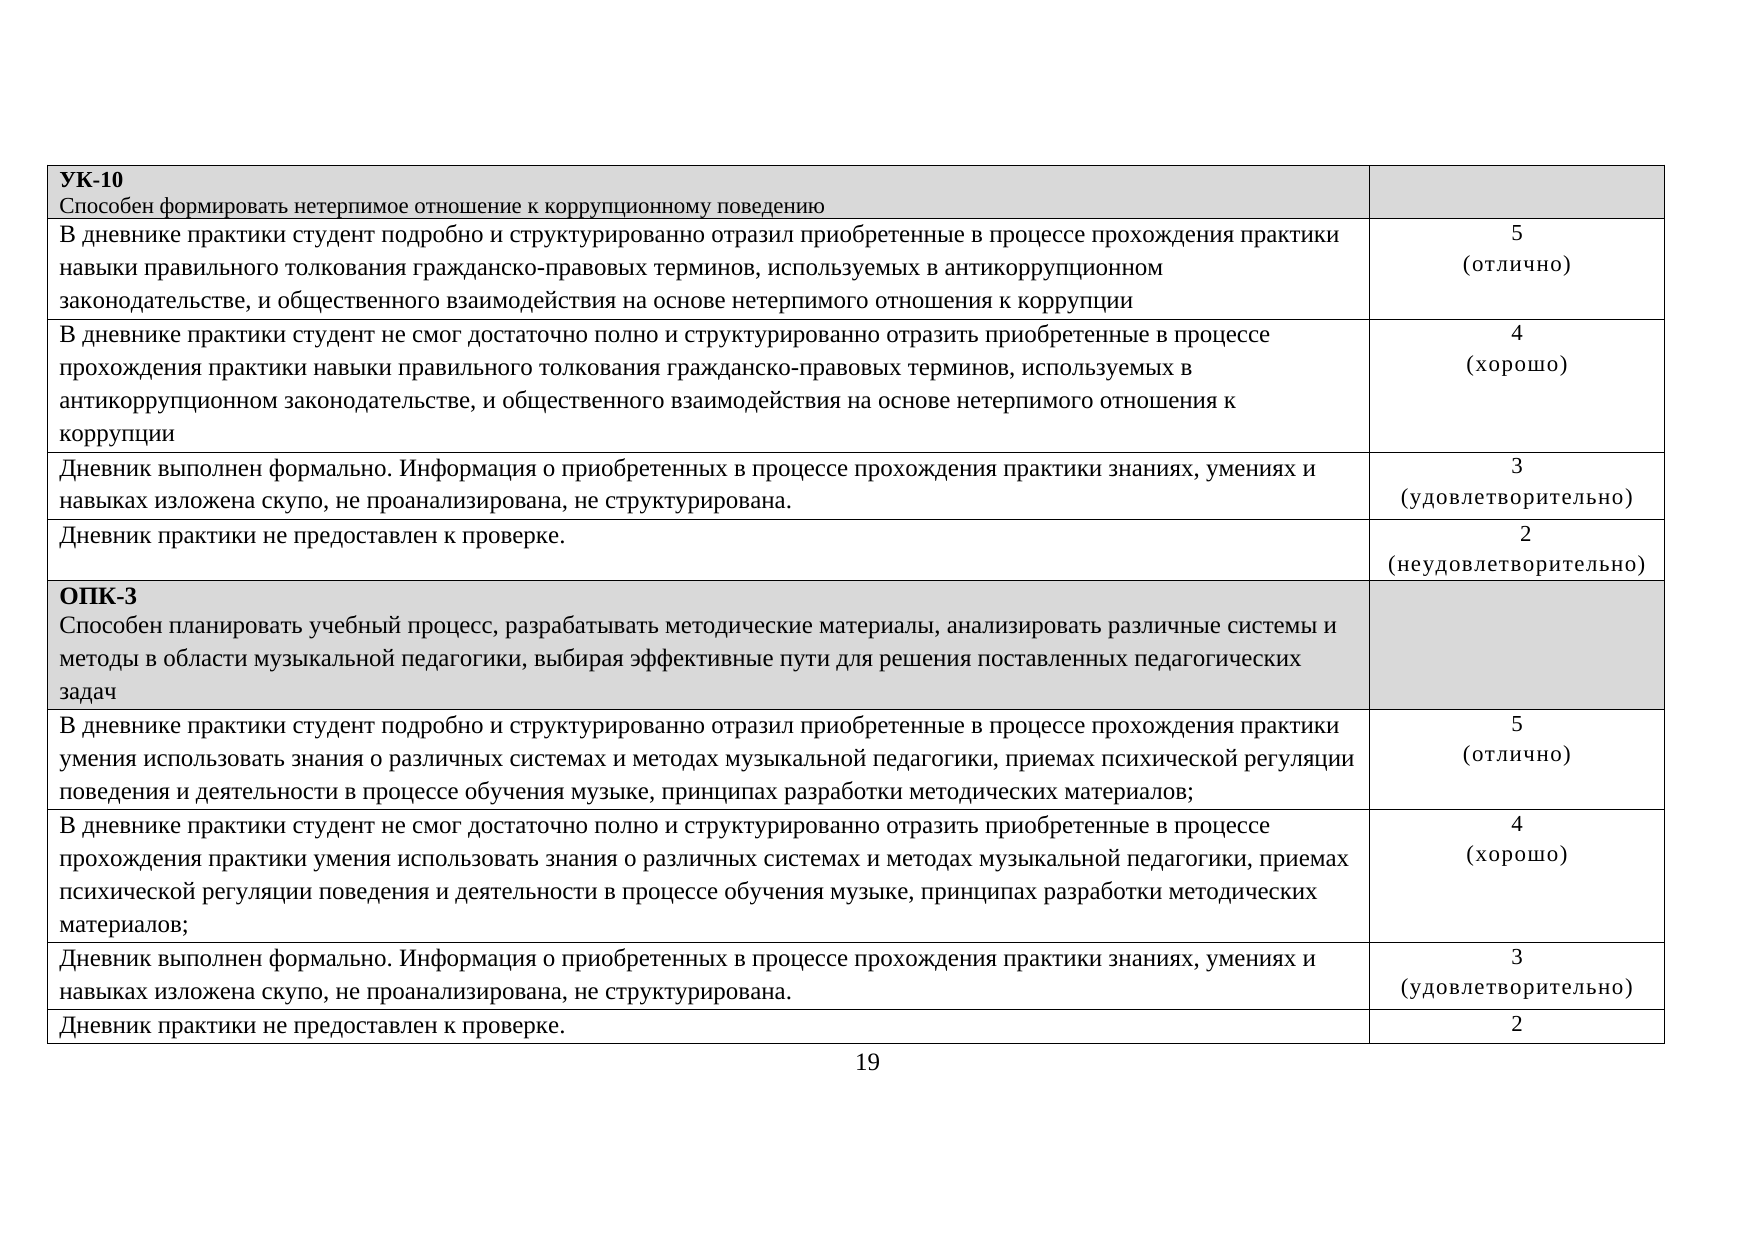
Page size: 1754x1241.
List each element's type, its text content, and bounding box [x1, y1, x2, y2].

table_cell 5 (отлично) [1370, 219, 1664, 318]
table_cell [48, 1010, 1369, 1043]
table_cell Дневник выполнен формально. Информация о приобретенных в процессе прохождения практики знаниях, умениях и навыках изложена скупо, не проанализирована, не структурирована. [48, 943, 1369, 1009]
table_cell ОПК-3 Способен планировать учебный процесс, разрабатывать методические материалы, анализировать различные системы и методы в области музыкальной педагогики, выбирая эффективные пути для решения поставленных педагогических задач [48, 581, 1369, 709]
table_cell 3 (удовлетворительно) [1370, 453, 1664, 519]
table_cell В дневнике практики студент подробно и структурированно отразил приобретенные в процессе прохождения практики умения использовать знания о различных системах и методах музыкальной педагогики, приемах психической регуляции поведения и деятельности в процессе обучения музыке, принципах разработки методических материалов; [48, 710, 1369, 809]
table_cell 4 (хорошо) [1370, 320, 1664, 452]
table_cell [1370, 166, 1664, 218]
table_cell 5 (отлично) [1370, 710, 1664, 809]
table_cell 3 (удовлетворительно) [1370, 943, 1664, 1009]
table_cell 2 (неудовлетворительно) [1370, 520, 1664, 580]
table_cell Дневник выполнен формально. Информация о приобретенных в процессе прохождения практики знаниях, умениях и навыках изложена скупо, не проанализирована, не структурирована. [48, 453, 1369, 519]
table_cell 4 (хорошо) [1370, 810, 1664, 942]
table_cell В дневнике практики студент подробно и структурированно отразил приобретенные в процессе прохождения практики навыки правильного толкования гражданско-правовых терминов, используемых в антикоррупционном законодательстве, и общественного взаимодействия на основе нетерпимого отношения к коррупции [48, 219, 1369, 318]
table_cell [1370, 1010, 1664, 1043]
table_cell В дневнике практики студент не смог достаточно полно и структурированно отразить приобретенные в процессе прохождения практики навыки правильного толкования гражданско-правовых терминов, используемых в антикоррупционном законодательстве, и общественного взаимодействия на основе нетерпимого отношения к коррупции [48, 320, 1369, 452]
table_cell Дневник практики не предоставлен к проверке. [48, 520, 1369, 580]
table_cell [1370, 581, 1664, 709]
table_cell В дневнике практики студент не смог достаточно полно и структурированно отразить приобретенные в процессе прохождения практики умения использовать знания о различных системах и методах музыкальной педагогики, приемах психической регуляции поведения и деятельности в процессе обучения музыке, принципах разработки методических материалов; [48, 810, 1369, 942]
table_cell УК-10 Способен формировать нетерпимое отношение к коррупционному поведению [48, 166, 1369, 218]
